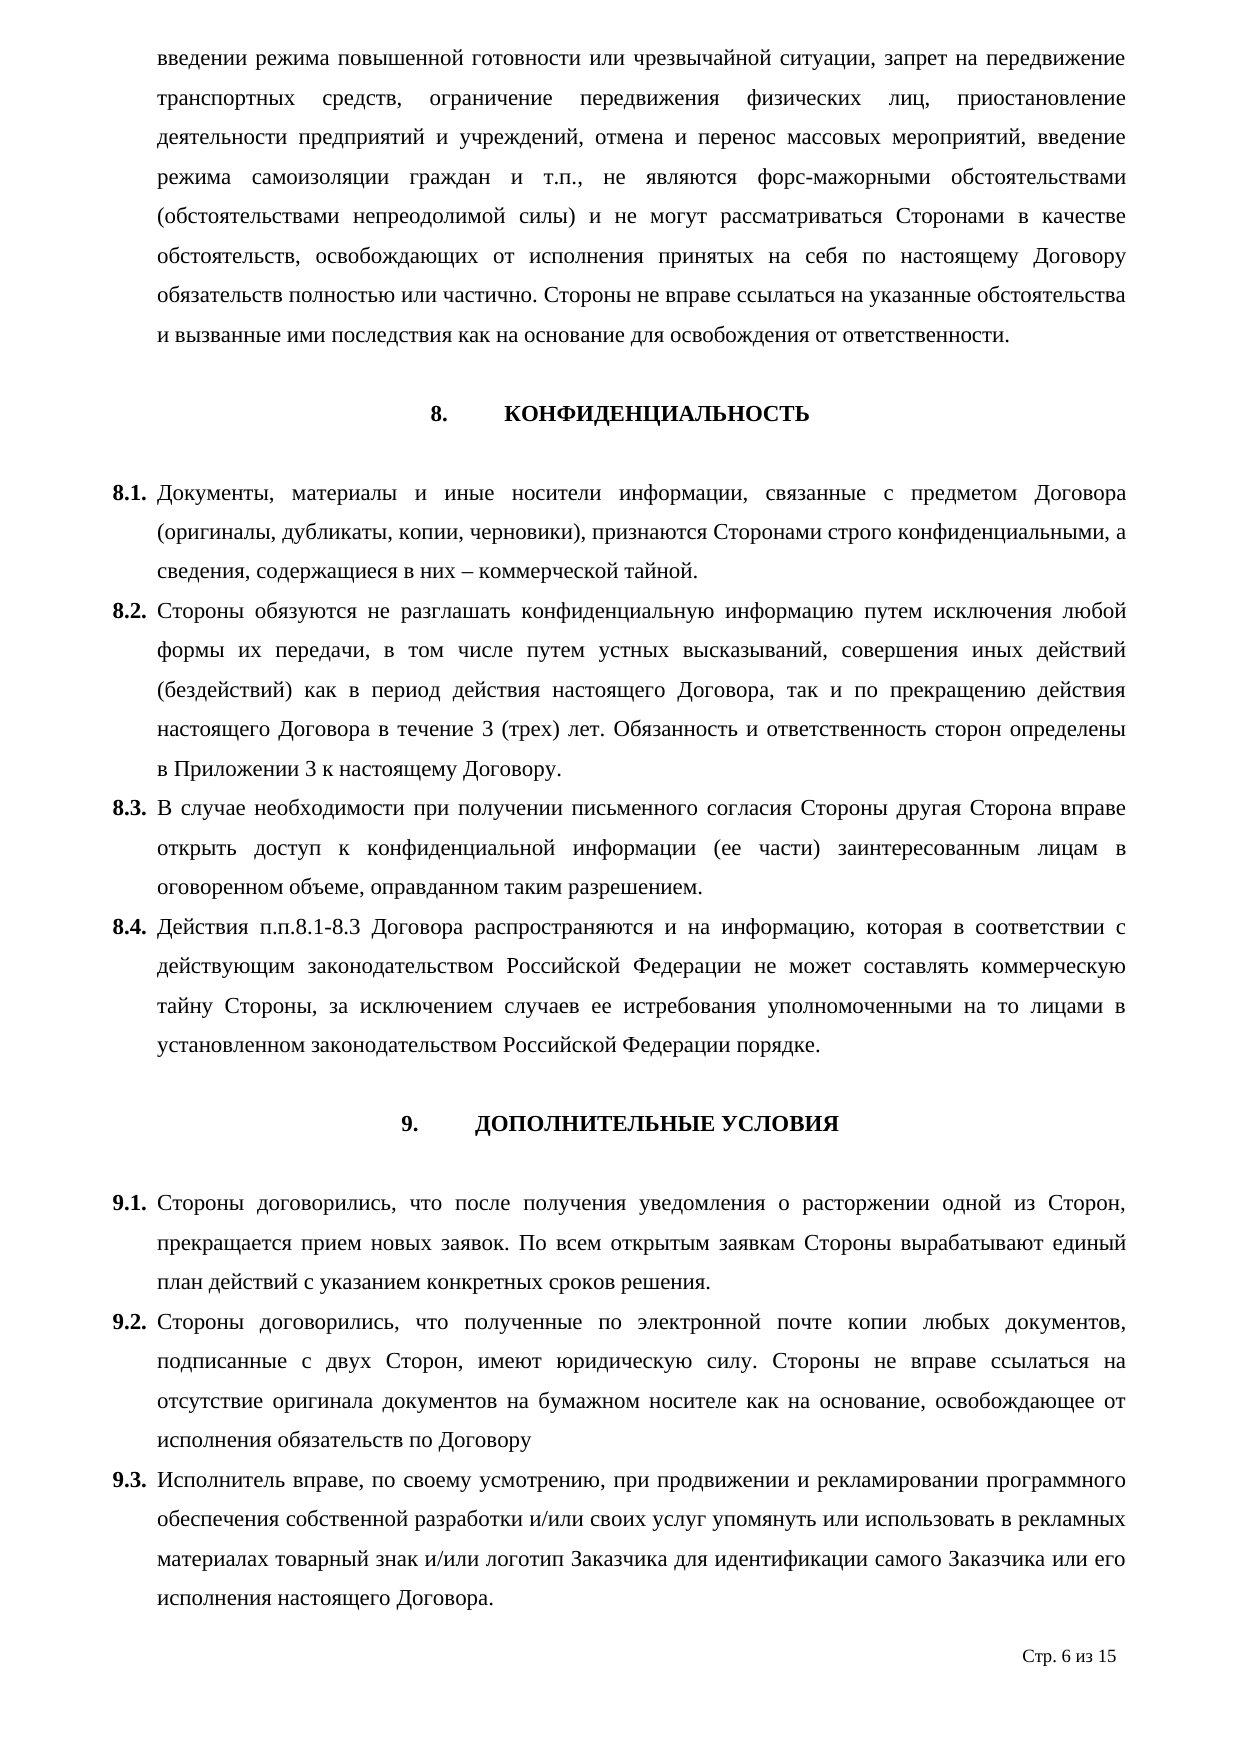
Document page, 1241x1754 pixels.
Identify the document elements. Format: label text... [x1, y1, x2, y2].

list Стороны обязуются не разглашать конфиденциальную информацию путем исключения любой формы их передачи, в том числе путем устных высказываний, совершения иных действий (бездействий) как в период действия настоящего Договора, так и по прекращению действия настоящего Договора в течение 3 (трех) лет. Обязанность и ответственность сторон определены в Приложении 3 к настоящему Договору. [112, 597, 1128, 781]
list Исполнитель вправе, по своему усмотрению, при продвижении и рекламировании программного обеспечения собственной разработки и/или своих услуг упомянуть или использовать в рекламных материалах товарный знак и/или логотип Заказчика для идентификации самого Заказчика или его исполнения настоящего Договора. [112, 1466, 1128, 1610]
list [112, 44, 1128, 347]
list Стороны договорились, что после получения уведомления о расторжении одной из Сторон, прекращается прием новых заявок. По всем открытым заявкам Стороны вырабатывают единый план действий с указанием конкретных сроков решения. [112, 1189, 1128, 1294]
list Документы, материалы и иные носители информации, связанные с предметом Договора (оригиналы, дубликаты, копии, черновики), признаются Сторонами строго конфиденциальными, а сведения, содержащиеся в них – коммерческой тайной. [112, 479, 1128, 584]
list Действия п.п.8.1-8.3 Договора распространяются и на информацию, которая в соответствии с действующим законодательством Российской Федерации не может составлять коммерческую тайну Стороны, за исключением случаев ее истребования уполномоченными на то лицами в установленном законодательством Российской Федерации порядке. [112, 913, 1128, 1058]
list В случае необходимости при получении письменного согласия Стороны другая Сторона вправе открыть доступ к конфиденциальной информации (ее части) заинтересованным лицам в оговоренном объеме, оправданном таким разрешением. [112, 794, 1128, 900]
list ДОПОЛНИТЕЛЬНЫЕ УСЛОВИЯ [112, 1110, 1128, 1137]
list КОНФИДЕНЦИАЛЬНОСТЬ [112, 400, 1128, 426]
list Стороны договорились, что полученные по электронной почте копии любых документов, подписанные с двух Сторон, имеют юридическую силу. Стороны не вправе ссылаться на отсутствие оригинала документов на бумажном носителе как на основание, освобождающее от исполнения обязательств по Договору [112, 1308, 1128, 1452]
